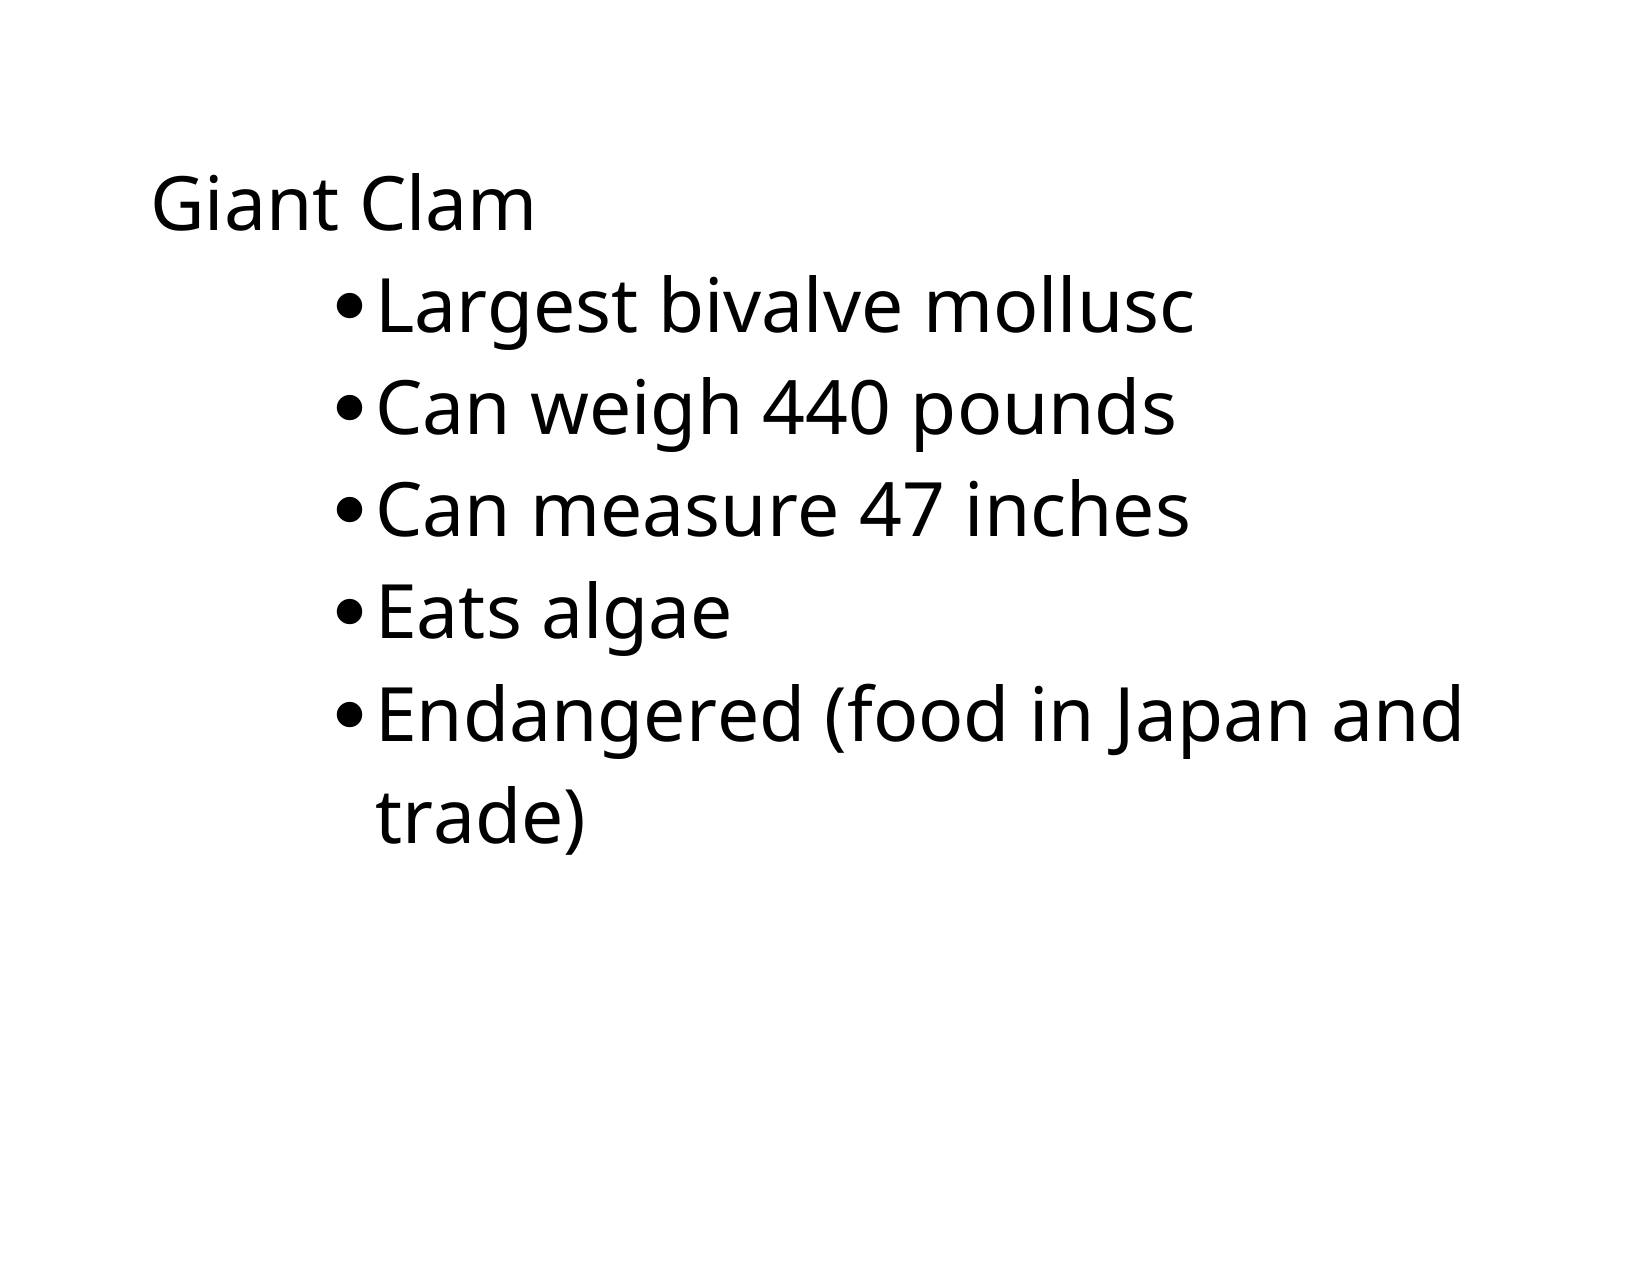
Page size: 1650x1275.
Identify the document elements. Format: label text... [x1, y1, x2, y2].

text Giant Clam [150, 150, 1500, 252]
list Largest bivalve mollusc [337, 252, 1500, 354]
list Can measure 47 inches [337, 457, 1500, 559]
list Endangered (food in Japan and trade) [337, 661, 1500, 865]
list Can weigh 440 pounds [337, 354, 1500, 457]
list Eats algae [337, 559, 1500, 661]
